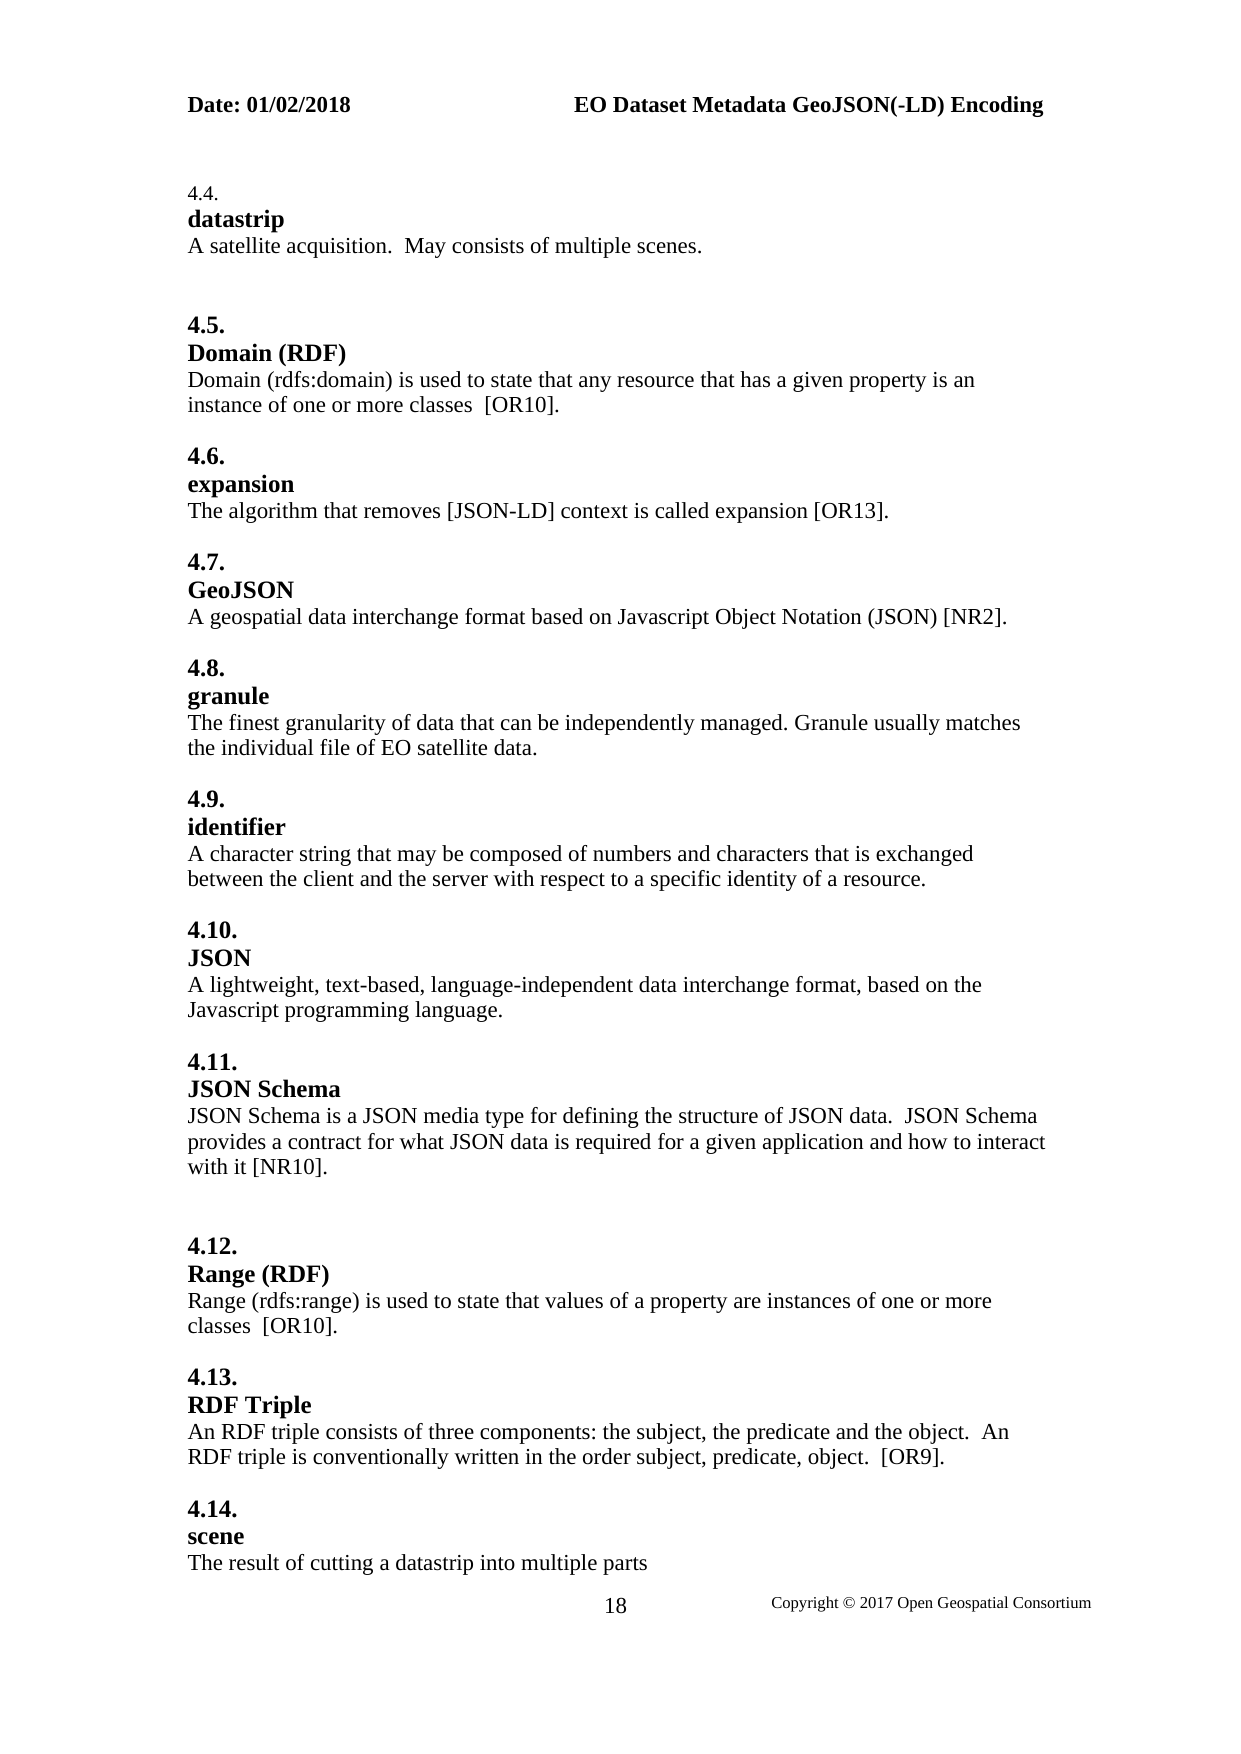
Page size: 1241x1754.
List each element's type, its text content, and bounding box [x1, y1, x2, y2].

text A lightweight, text-based, language-independent data interchange format, based on the Javascript programming language. [187, 972, 1053, 1023]
text Range (RDF) [187, 1260, 1053, 1288]
text granule [187, 682, 1053, 709]
text Domain (rdfs:domain) is used to state that any resource that has a given property is an instance of one or more classes [OR10]. [187, 367, 1053, 417]
text A satellite acquisition. May consists of multiple scenes. [187, 233, 1053, 258]
text The finest granularity of data that can be independently managed. Granule usually matches the individual file of EO satellite data. [187, 709, 1053, 760]
text Domain (RDF) [187, 339, 1053, 367]
list datastrip [187, 205, 1053, 233]
text identifier [187, 813, 1053, 841]
text RDF Triple [187, 1391, 1053, 1419]
text JSON Schema [187, 1076, 1053, 1103]
text The algorithm that removes [JSON-LD] context is called expansion [OR13]. [187, 498, 1053, 523]
text An RDF triple consists of three components: the subject, the predicate and the object. An RDF triple is conventionally written in the order subject, predicate, object. [OR9]. [187, 1419, 1053, 1470]
text JSON [187, 944, 1053, 972]
text A character string that may be composed of numbers and characters that is exchanged between the client and the server with respect to a specific identity of a resource. [187, 841, 1053, 892]
text expansion [187, 470, 1053, 498]
list scene [187, 1522, 1053, 1550]
text The result of cutting a datastrip into multiple parts [187, 1550, 1053, 1576]
text GeoJSON [187, 576, 1053, 604]
text A geospatial data interchange format based on Javascript Object Notation (JSON) [NR2]. [187, 604, 1053, 629]
text JSON Schema is a JSON media type for defining the structure of JSON data. JSON Schema provides a contract for what JSON data is required for a given application and how to interact with it [NR10]. [187, 1103, 1053, 1179]
text Range (rdfs:range) is used to state that values of a property are instances of one or more classes [OR10]. [187, 1288, 1053, 1338]
